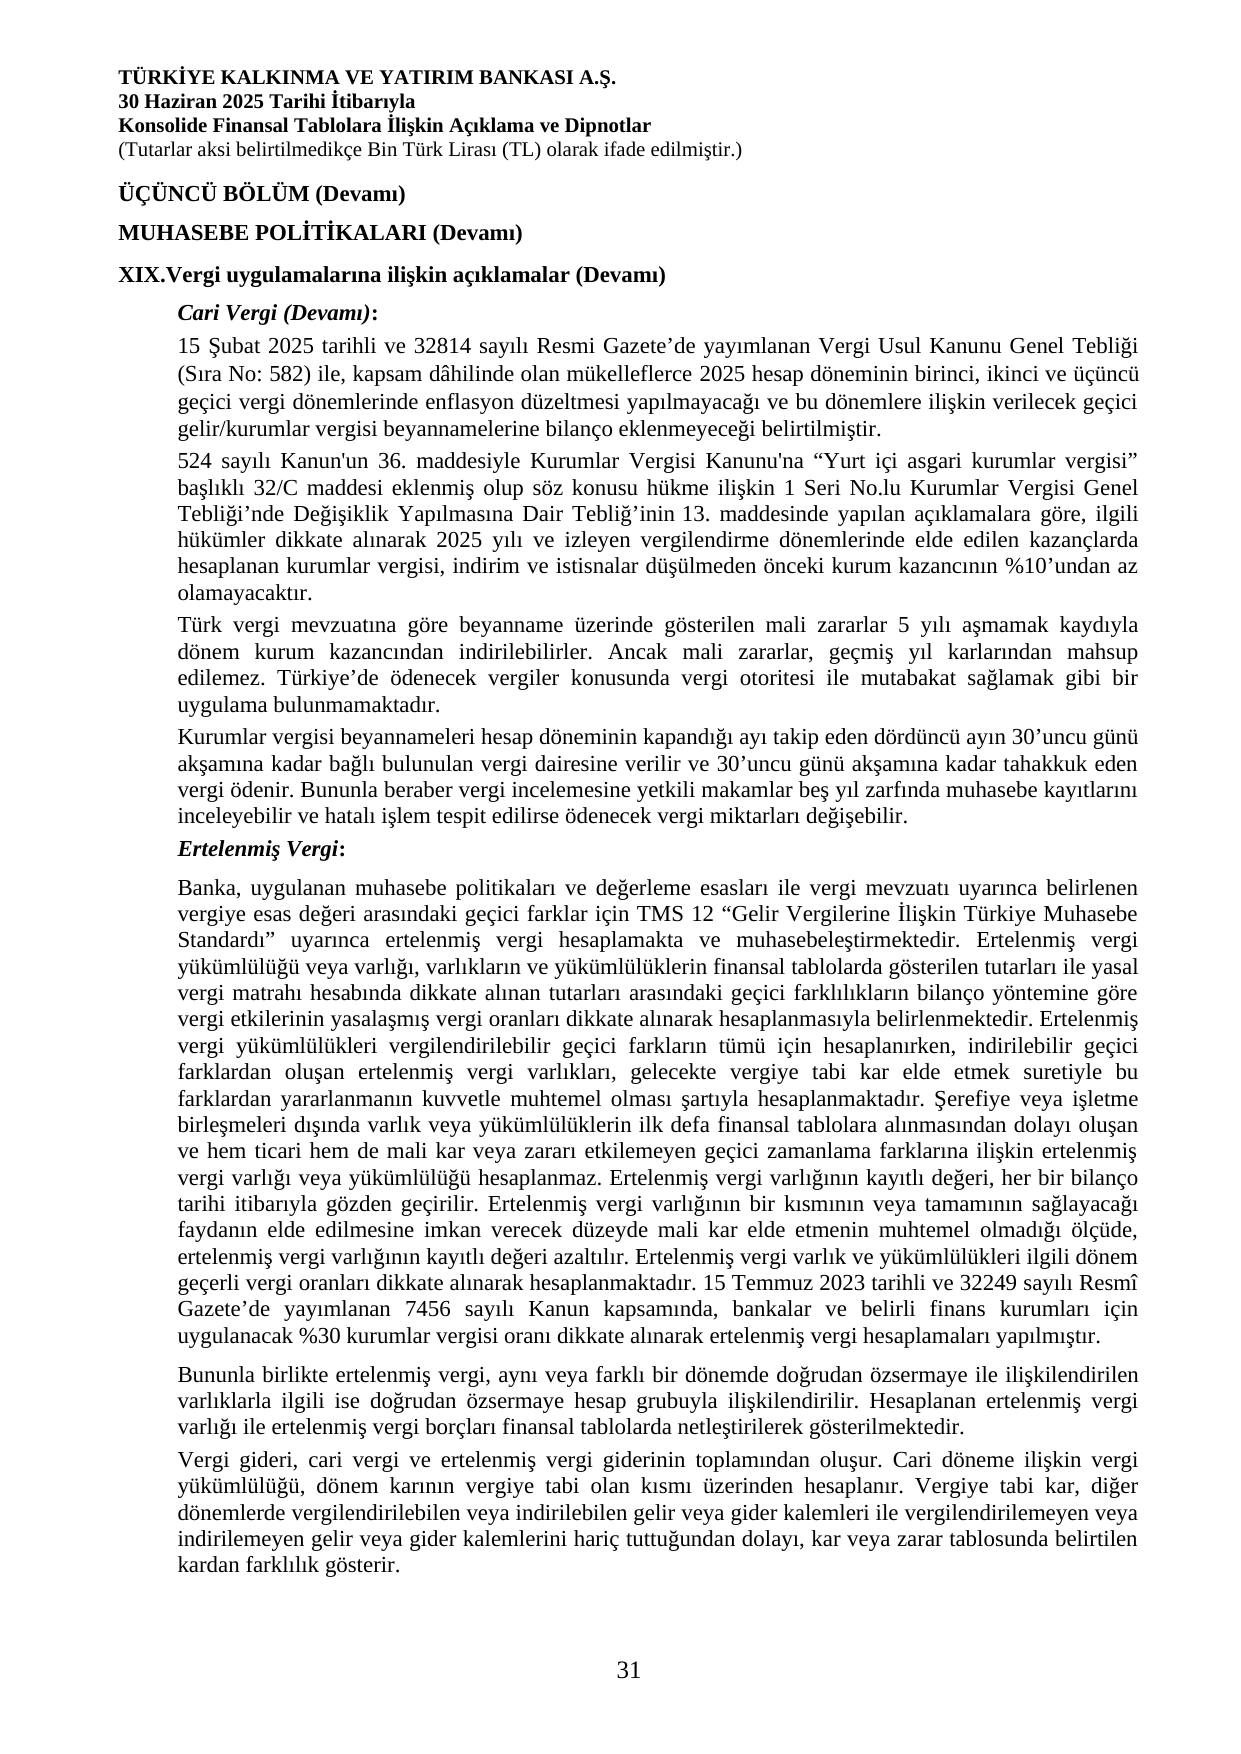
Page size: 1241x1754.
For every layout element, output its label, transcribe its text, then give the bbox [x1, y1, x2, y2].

text Vergi gideri, cari vergi ve ertelenmiş vergi giderinin toplamından oluşur. Cari döneme ilişkin vergi yükümlülüğü, dönem karının vergiye tabi olan kısmı üzerinden hesaplanır. Vergiye tabi kar, diğer dönemlerde vergilendirilebilen veya indirilebilen gelir veya gider kalemleri ile vergilendirilemeyen veya indirilemeyen gelir veya gider kalemlerini hariç tuttuğundan dolayı, kar veya zarar tablosunda belirtilen kardan farklılık gösterir. [177, 1446, 1140, 1578]
text Türk vergi mevzuatına göre beyanname üzerinde gösterilen mali zararlar 5 yılı aşmamak kaydıyla dönem kurum kazancından indirilebilirler. Ancak mali zararlar, geçmiş yıl karlarından mahsup edilemez. Türkiye’de ödenecek vergiler konusunda vergi otoritesi ile mutabakat sağlamak gibi bir uygulama bulunmamaktadır. [177, 612, 1140, 717]
text Banka, uygulanan muhasebe politikaları ve değerleme esasları ile vergi mevzuatı uyarınca belirlenen vergiye esas değeri arasındaki geçici farklar için TMS 12 “Gelir Vergilerine İlişkin Türkiye Muhasebe Standardı” uyarınca ertelenmiş vergi hesaplamakta ve muhasebeleştirmektedir. Ertelenmiş vergi yükümlülüğü veya varlığı, varlıkların ve yükümlülüklerin finansal tablolarda gösterilen tutarları ile yasal vergi matrahı hesabında dikkate alınan tutarları arasındaki geçici farklılıkların bilanço yöntemine göre vergi etkilerinin yasalaşmış vergi oranları dikkate alınarak hesaplanmasıyla belirlenmektedir. Ertelenmiş vergi yükümlülükleri vergilendirilebilir geçici farkların tümü için hesaplanırken, indirilebilir geçici farklardan oluşan ertelenmiş vergi varlıkları, gelecekte vergiye tabi kar elde etmek suretiyle bu farklardan yararlanmanın kuvvetle muhtemel olması şartıyla hesaplanmaktadır. Şerefiye veya işletme birleşmeleri dışında varlık veya yükümlülüklerin ilk defa finansal tablolara alınmasından dolayı oluşan ve hem ticari hem de mali kar veya zararı etkilemeyen geçici zamanlama farklarına ilişkin ertelenmiş vergi varlığı veya yükümlülüğü hesaplanmaz. Ertelenmiş vergi varlığının kayıtlı değeri, her bir bilanço tarihi itibarıyla gözden geçirilir. Ertelenmiş vergi varlığının bir kısmının veya tamamının sağlayacağı faydanın elde edilmesine imkan verecek düzeyde mali kar elde etmenin muhtemel olmadığı ölçüde, ertelenmiş vergi varlığının kayıtlı değeri azaltılır. Ertelenmiş vergi varlık ve yükümlülükleri ilgili dönem geçerli vergi oranları dikkate alınarak hesaplanmaktadır. 15 Temmuz 2023 tarihli ve 32249 sayılı Resmî Gazete’de yayımlanan 7456 sayılı Kanun kapsamında, bankalar ve belirli finans kurumları için uygulanacak %30 kurumlar vergisi oranı dikkate alınarak ertelenmiş vergi hesaplamaları yapılmıştır. [177, 874, 1140, 1348]
text Cari Vergi (Devamı): [177, 299, 1140, 326]
list MUHASEBE POLİTİKALARI (Devamı) [118, 219, 1140, 246]
text 15 Şubat 2025 tarihli ve 32814 sayılı Resmi Gazete’de yayımlanan Vergi Usul Kanunu Genel Tebliği (Sıra No: 582) ile, kapsam dâhilinde olan mükelleflerce 2025 hesap döneminin birinci, ikinci ve üçüncü geçici vergi dönemlerinde enflasyon düzeltmesi yapılmayacağı ve bu dönemlere ilişkin verilecek geçici gelir/kurumlar vergisi beyannamelerine bilanço eklenmeyeceği belirtilmiştir. [177, 332, 1140, 441]
text Ertelenmiş Vergi: [177, 835, 1140, 861]
text XIX.Vergi uygulamalarına ilişkin açıklamalar (Devamı) [118, 261, 1140, 287]
text Kurumlar vergisi beyannameleri hesap döneminin kapandığı ayı takip eden dördüncü ayın 30’uncu günü akşamına kadar bağlı bulunulan vergi dairesine verilir ve 30’uncu günü akşamına kadar tahakkuk eden vergi ödenir. Bununla beraber vergi incelemesine yetkili makamlar beş yıl zarfında muhasebe kayıtlarını inceleyebilir ve hatalı işlem tespit edilirse ödenecek vergi miktarları değişebilir. [177, 723, 1140, 829]
text Bununla birlikte ertelenmiş vergi, aynı veya farklı bir dönemde doğrudan özsermaye ile ilişkilendirilen varlıklarla ilgili ise doğrudan özsermaye hesap grubuyla ilişkilendirilir. Hesaplanan ertelenmiş vergi varlığı ile ertelenmiş vergi borçları finansal tablolarda netleştirilerek gösterilmektedir. [177, 1361, 1140, 1440]
list ÜÇÜNCÜ BÖLÜM (Devamı) [118, 180, 1140, 207]
text 524 sayılı Kanun'un 36. maddesiyle Kurumlar Vergisi Kanunu'na “Yurt içi asgari kurumlar vergisi” başlıklı 32/C maddesi eklenmiş olup söz konusu hükme ilişkin 1 Seri No.lu Kurumlar Vergisi Genel Tebliği’nde Değişiklik Yapılmasına Dair Tebliğ’inin 13. maddesinde yapılan açıklamalara göre, ilgili hükümler dikkate alınarak 2025 yılı ve izleyen vergilendirme dönemlerinde elde edilen kazançlarda hesaplanan kurumlar vergisi, indirim ve istisnalar düşülmeden önceki kurum kazancının %10’undan az olamayacaktır. [177, 447, 1140, 605]
